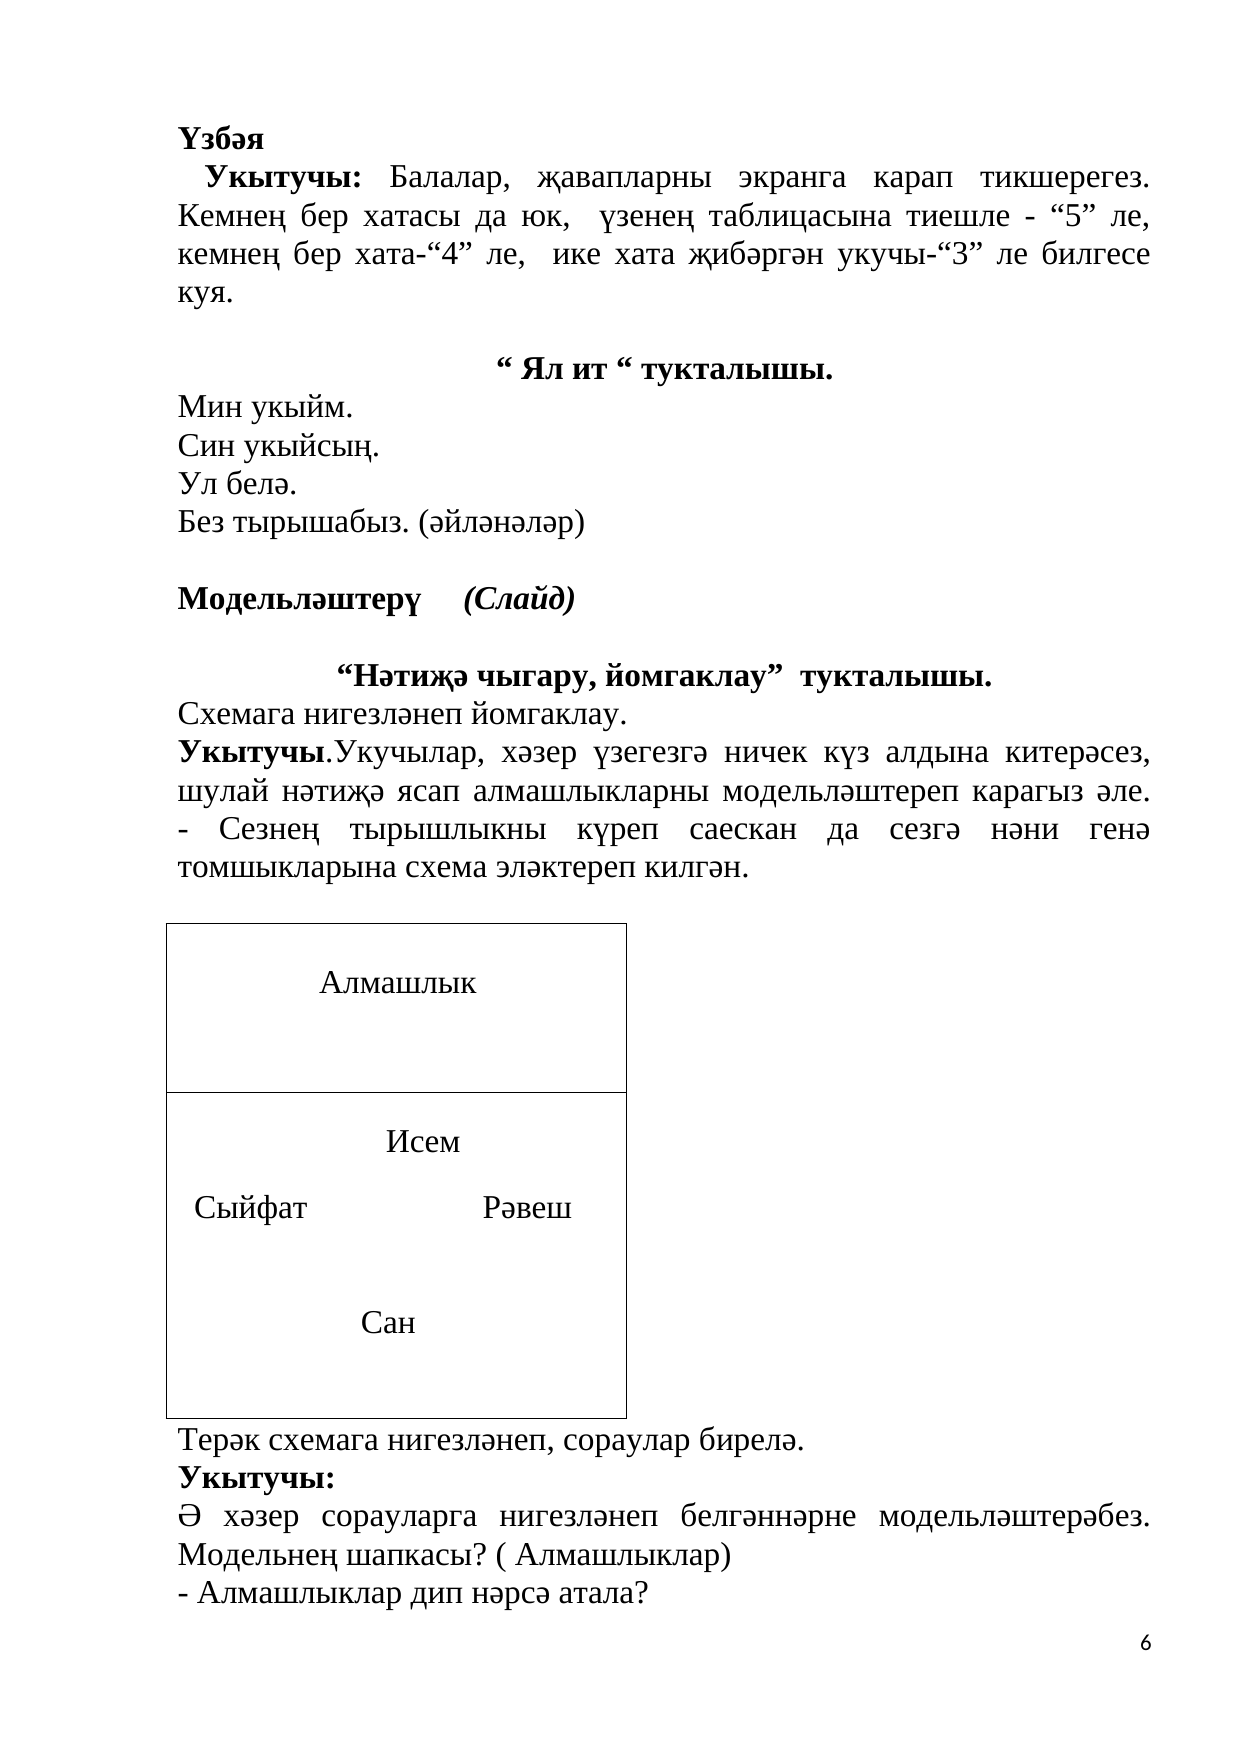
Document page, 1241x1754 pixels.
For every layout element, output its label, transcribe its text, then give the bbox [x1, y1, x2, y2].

text Модельләштерү (Слайд) [177, 578, 1152, 616]
text Укытучы: Балалар, җавапларны экранга карап тикшерегез. Кемнең бер хатасы да юк, үзенең таблицасына тиешле - “5” ле, кемнең бер хата-“4” ле, ике хата җибәргән укучы-“3” ле билгесе куя. [177, 156, 1152, 310]
text Үзбәя [177, 118, 1152, 156]
text Син укыйсың. [177, 425, 1152, 463]
text Терәк схемага нигезләнеп, сораулар бирелә. [177, 1419, 1152, 1457]
table_header Алмашлык [167, 924, 626, 1092]
text Мин укыйм. [177, 386, 1152, 425]
text “Нәтиҗә чыгару, йомгаклау” тукталышы. [177, 655, 1152, 693]
text Без тырышабыз. (әйләнәләр) [177, 501, 1152, 540]
text Ул белә. [177, 463, 1152, 501]
text - Алмашлыклар дип нәрсә атала? [177, 1572, 1152, 1610]
text Схемага нигезләнеп йомгаклау. [177, 693, 1152, 731]
text Ә хәзер сорауларга нигезләнеп белгәннәрне модельләштерәбез. Модельнең шапкасы? ( Алмашлыклар) [177, 1495, 1152, 1572]
text Укытучы: [177, 1457, 1152, 1495]
table_cell Исем Сыйфат Рәвеш Сан [167, 1093, 626, 1418]
text Укытучы.Укучылар, хәзер үзегезгә ничек күз алдына китерәсез, шулай нәтиҗә ясап алмашлыкларны модельләштереп карагыз әле. - Сезнең тырышлыкны күреп саескан да сезгә нәни генә томшыкларына схема эләктереп килгән. [177, 731, 1152, 885]
text “ Ял ит “ тукталышы. [177, 348, 1152, 386]
